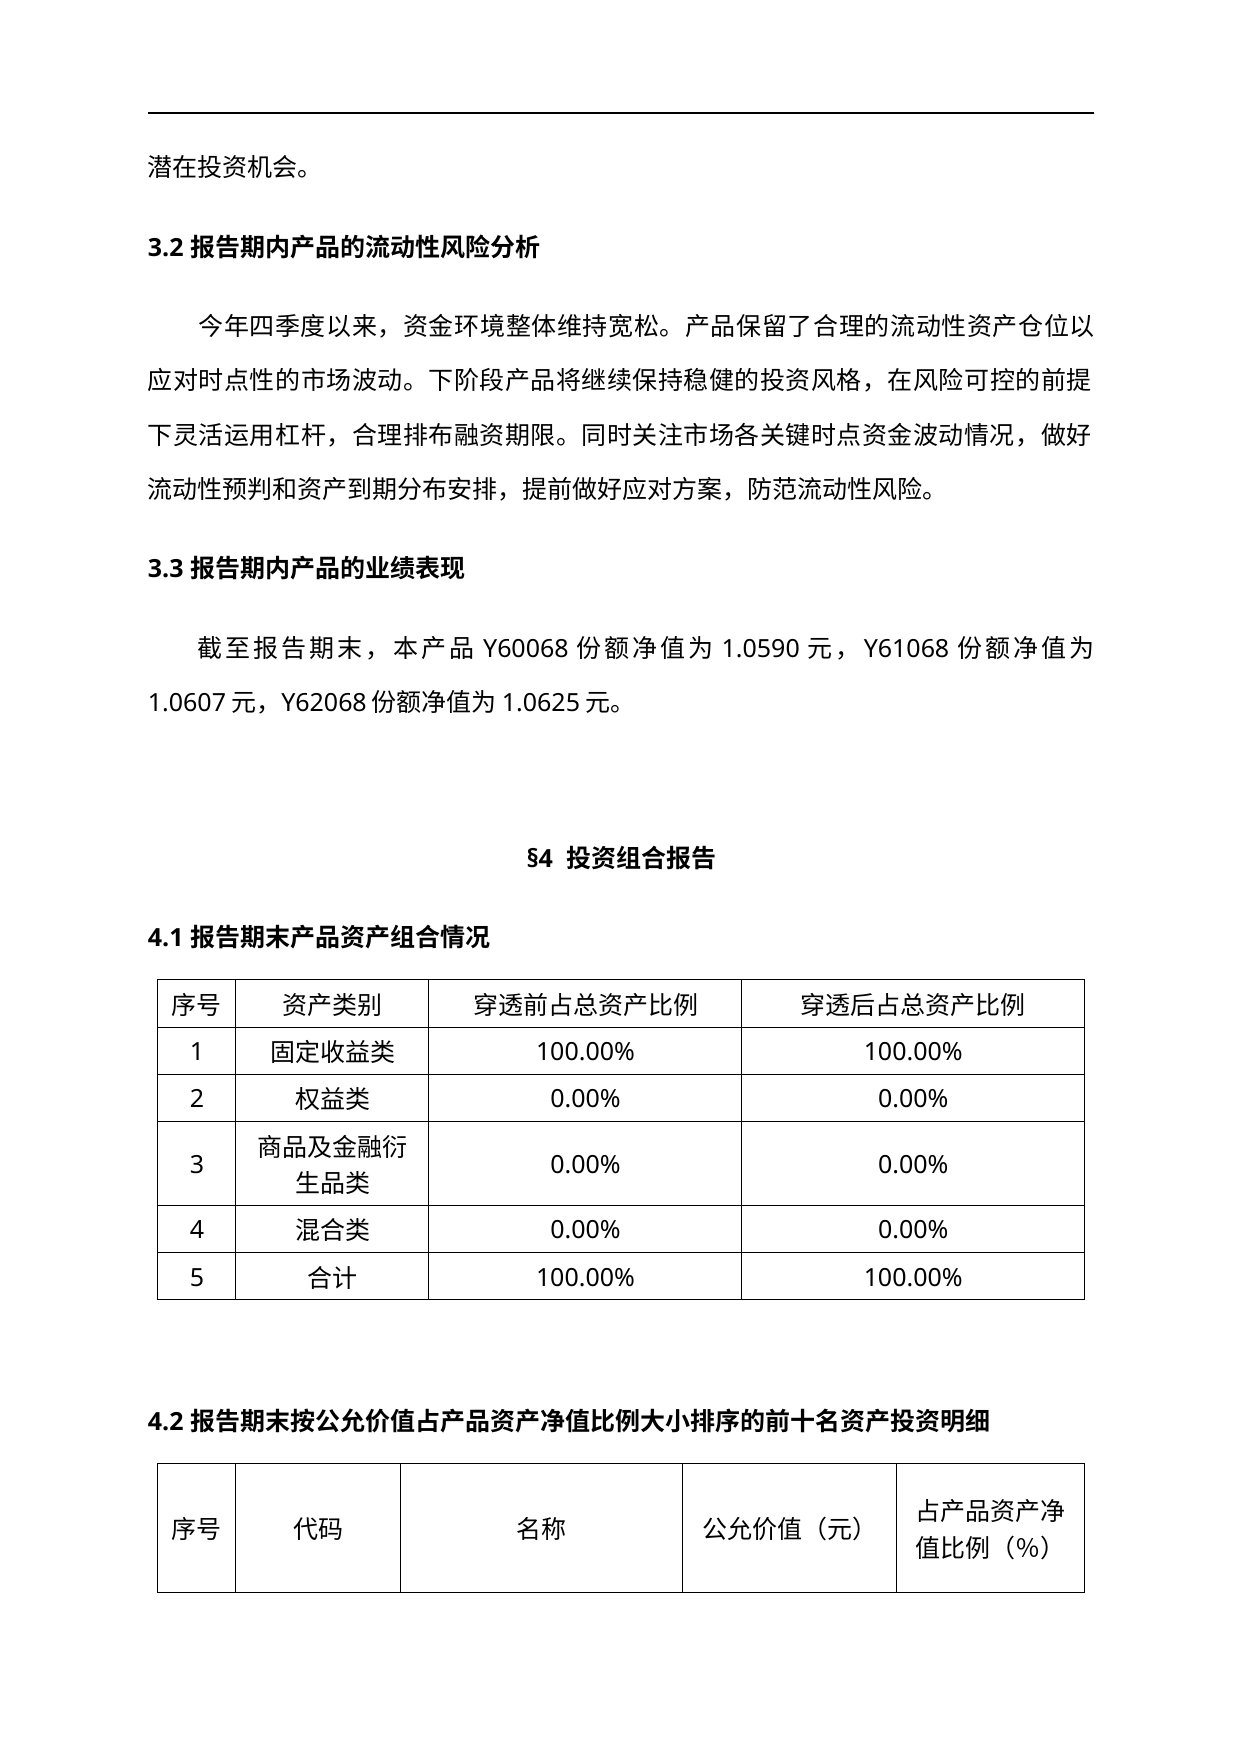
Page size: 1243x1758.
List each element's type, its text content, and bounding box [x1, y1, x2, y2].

text §4 投资组合报告 [148, 838, 1094, 874]
text 3.3 报告期内产品的业绩表现 [148, 549, 1094, 585]
text 今年四季度以来，资金环境整体维持宽松。产品保留了合理的流动性资产仓位以应对时点性的市场波动。下阶段产品将继续保持稳健的投资风格，在风险可控的前提下灵活运用杠杆，合理排布融资期限。同时关注市场各关键时点资金波动情况，做好流动性预判和资产到期分布安排，提前做好应对方案，防范流动性风险。 [148, 306, 1094, 506]
table_header 资产类别 [236, 980, 428, 1027]
table_cell 权益类 [236, 1075, 428, 1121]
text 4.2 报告期末按公允价值占产品资产净值比例大小排序的前十名资产投资明细 [148, 1401, 1094, 1438]
table_cell 0.00% [742, 1206, 1084, 1252]
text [148, 148, 1094, 184]
table_cell 2 [158, 1075, 235, 1121]
table_cell 3 [158, 1122, 235, 1205]
text 4.1 报告期末产品资产组合情况 [148, 917, 1094, 954]
table_cell 1 [158, 1028, 235, 1074]
table_cell 4 [158, 1206, 235, 1252]
table_header 序号 [158, 980, 235, 1027]
table_cell 0.00% [429, 1206, 741, 1252]
table_header 代码 [236, 1464, 400, 1592]
table_cell 5 [158, 1253, 235, 1299]
table_cell 混合类 [236, 1206, 428, 1252]
table_cell 100.00% [429, 1253, 741, 1299]
table_cell 0.00% [429, 1122, 741, 1205]
table_cell 100.00% [429, 1028, 741, 1074]
table_cell 0.00% [429, 1075, 741, 1121]
table_cell 0.00% [742, 1075, 1084, 1121]
table_cell 0.00% [742, 1122, 1084, 1205]
table_header 名称 [401, 1464, 682, 1592]
table_header 公允价值（元） [683, 1464, 896, 1592]
table_header 穿透后占总资产比例 [742, 980, 1084, 1027]
table_header 占产品资产净值比例（％） [897, 1464, 1084, 1592]
table_cell 100.00% [742, 1253, 1084, 1299]
table_cell 合计 [236, 1253, 428, 1299]
table_cell 100.00% [742, 1028, 1084, 1074]
table_cell 商品及金融衍生品类 [236, 1122, 428, 1205]
text 3.2 报告期内产品的流动性风险分析 [148, 227, 1094, 263]
table_header 穿透前占总资产比例 [429, 980, 741, 1027]
table_cell 固定收益类 [236, 1028, 428, 1074]
table_header 序号 [158, 1464, 235, 1592]
text 截至报告期末，本产品Y60068份额净值为1.0590元，Y61068份额净值为1.0607元，Y62068份额净值为1.0625元。 [148, 628, 1094, 719]
